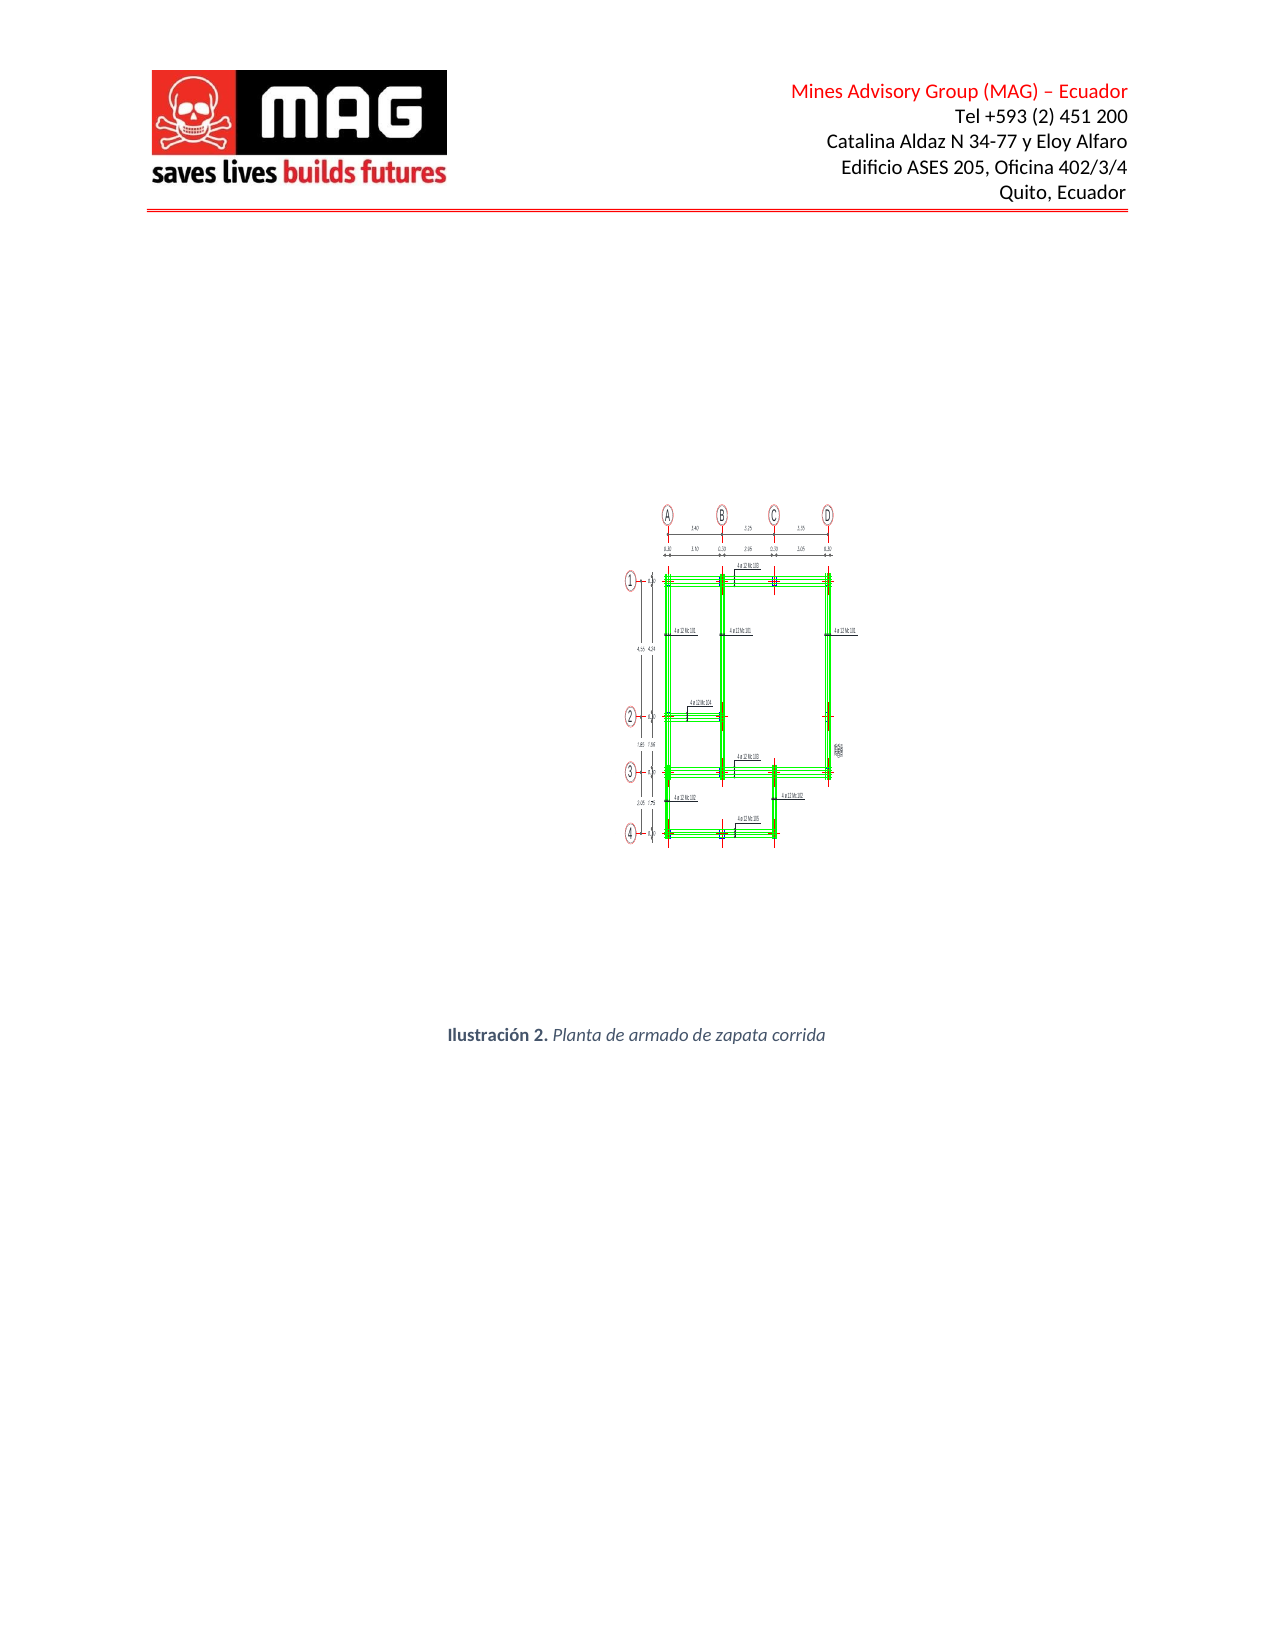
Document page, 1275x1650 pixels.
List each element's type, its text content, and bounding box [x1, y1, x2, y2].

text Ilustración 2. Planta de armado de zapata corrida [142, 1023, 1133, 1046]
picture [151, 70, 447, 186]
